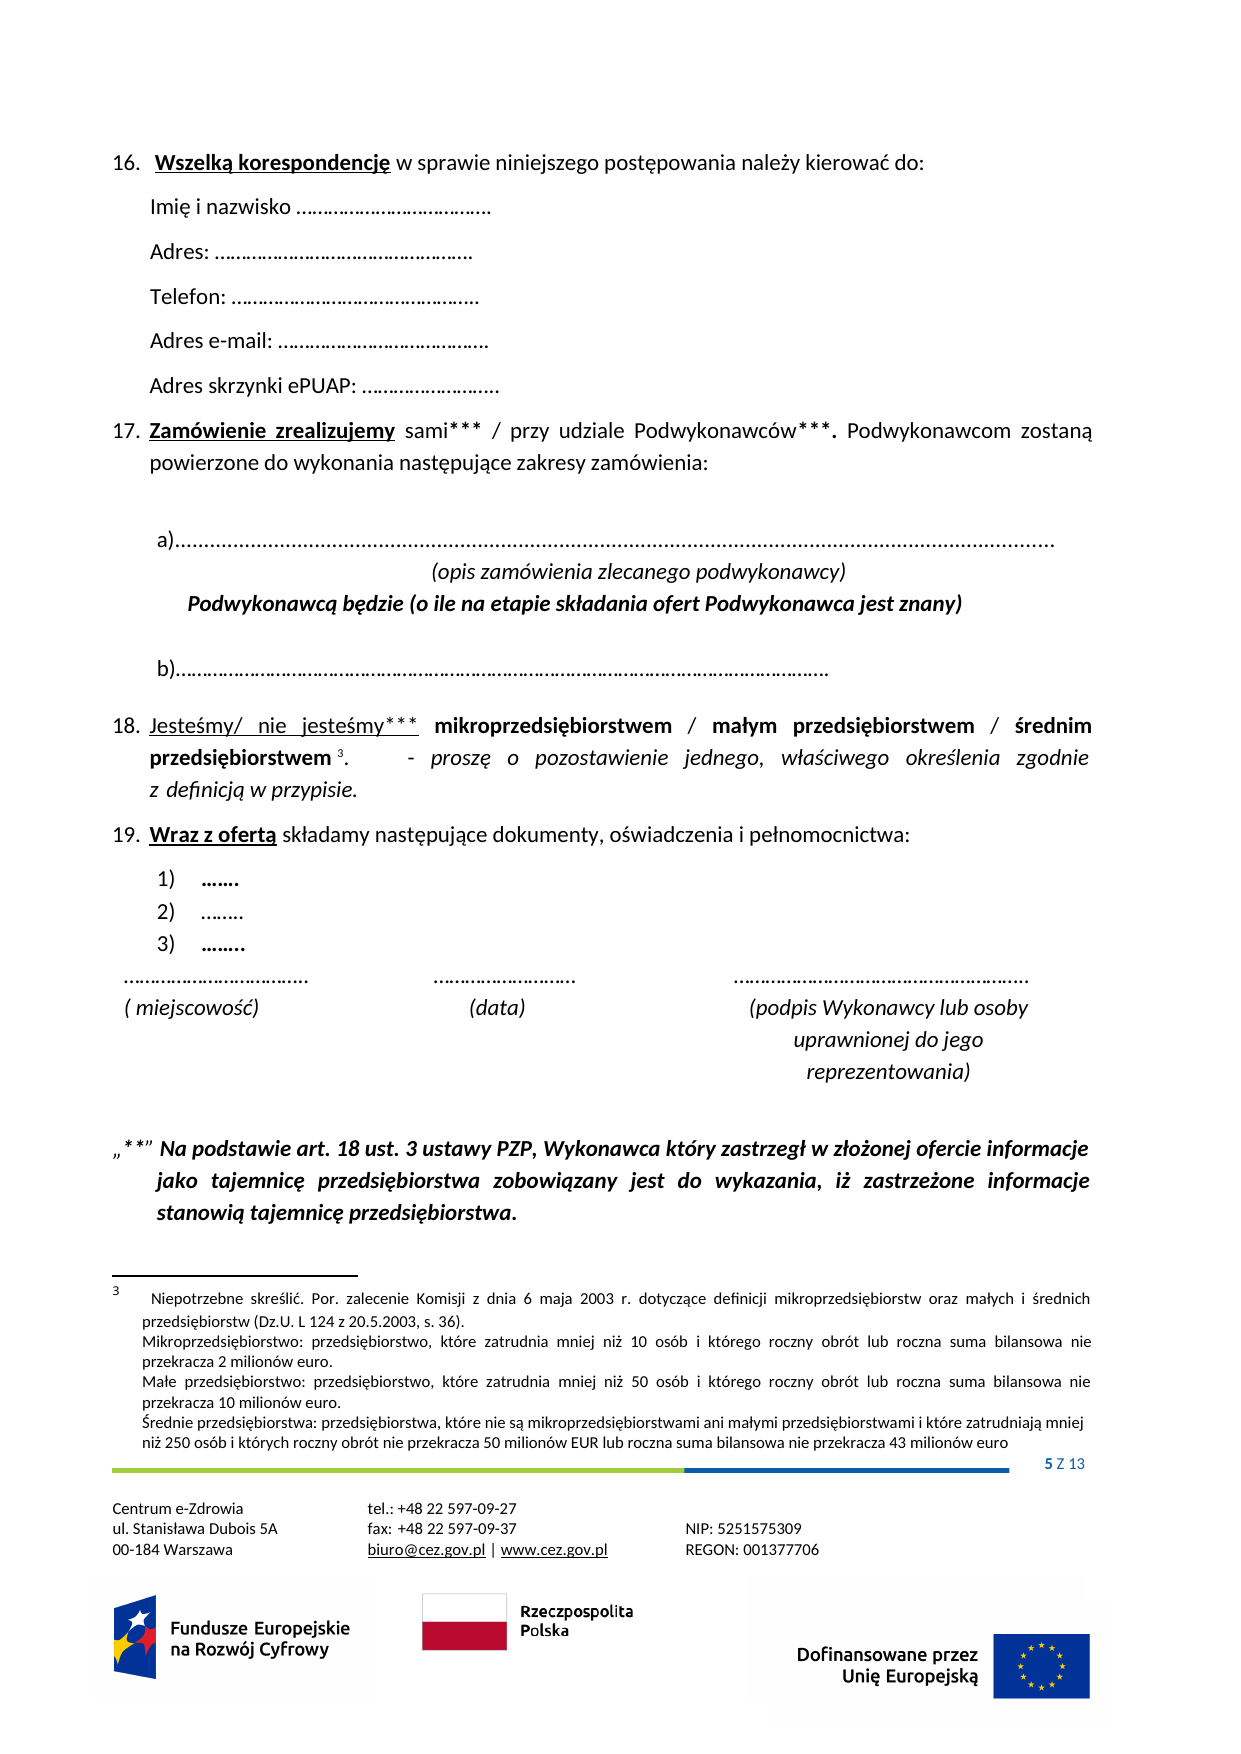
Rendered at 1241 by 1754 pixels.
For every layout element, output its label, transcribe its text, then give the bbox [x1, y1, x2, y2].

text b)……………………………………………………………………………………………………………. [157, 654, 1092, 682]
list Wszelką korespondencję w sprawie niniejszego postępowania należy kierować do: [112, 148, 1092, 176]
text a) [112, 525, 1092, 553]
list ……. [157, 864, 1092, 893]
picture [746, 1574, 1111, 1728]
table_header ……………………………………………….. [722, 961, 1057, 993]
text Adres: …………………………………………. [150, 237, 1092, 265]
list Jesteśmy/ nie jesteśmy*** mikroprzedsiębiorstwem / małym przedsiębiorstwem / średnim przedsiębiorstwem . - proszę o pozostawienie jednego, właściwego określenia zgodnie z definicją w przypisie. [112, 711, 1092, 803]
list …….. [157, 897, 1092, 925]
picture [399, 1574, 650, 1669]
table_cell ( miejscowość) [112, 993, 422, 1089]
list …….. [157, 929, 1092, 957]
text Adres e-mail: …………………………………. [150, 326, 1092, 354]
table_header ……………………… [422, 961, 722, 993]
table_header …………………………….. [112, 961, 422, 993]
table_cell (podpis Wykonawcy lub osoby uprawnionej do jego reprezentowania) [722, 993, 1057, 1089]
table_cell (data) [422, 993, 722, 1089]
text Imię i nazwisko ………………………………. [150, 192, 1092, 220]
text Adres skrzynki ePUAP: …………………….. [149, 371, 1092, 399]
text Podwykonawcą będzie (o ile na etapie składania ofert Podwykonawca jest znany) [112, 589, 1092, 617]
text „**” Na podstawie art. 18 ust. 3 ustawy PZP, Wykonawca który zastrzegł w złożonej ofercie informacje jako tajemnicę przedsiębiorstwa zobowiązany jest do wykazania, iż zastrzeżone informacje stanowią tajemnicę przedsiębiorstwa. [112, 1134, 1093, 1226]
list Wraz z ofertą składamy następujące dokumenty, oświadczenia i pełnomocnictwa: [112, 820, 1092, 848]
picture [93, 1574, 376, 1700]
text Telefon: ……………………………………….. [150, 282, 1092, 310]
list Zamówienie zrealizujemy sami*** / przy udziale Podwykonawców***. Podwykonawcom zostaną powierzone do wykonania następujące zakresy zamówienia: [112, 416, 1092, 476]
text (opis zamówienia zlecanego podwykonawcy) [112, 557, 1092, 585]
